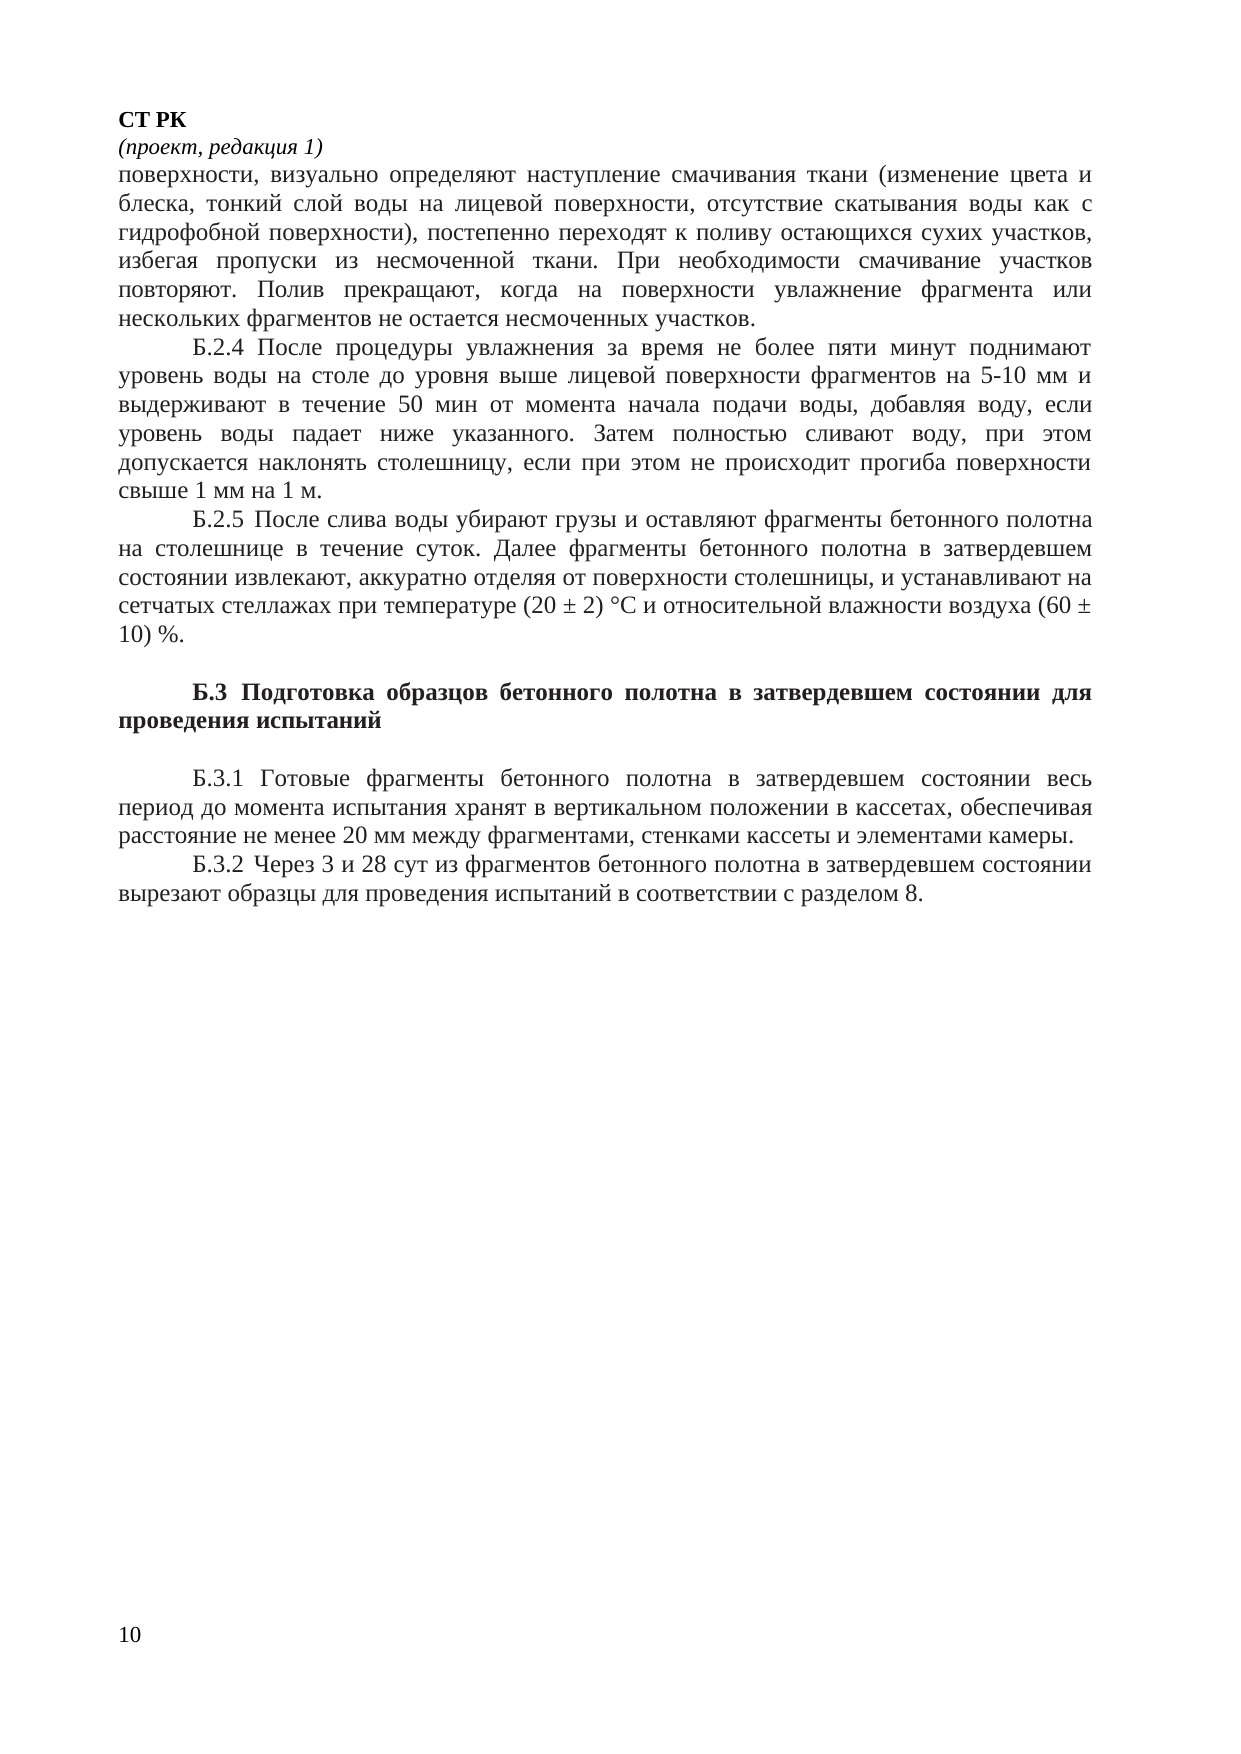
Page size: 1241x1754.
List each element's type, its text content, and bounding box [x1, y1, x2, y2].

text Б.2.5 После слива воды убирают грузы и оставляют фрагменты бетонного полотна на столешнице в течение суток. Далее фрагменты бетонного полотна в затвердевшем состоянии извлекают, аккуратно отделяя от поверхности столешницы, и устанавливают на сетчатых стеллажах при температуре (20 ± 2) °С и относительной влажности воздуха (60 ± 10) %. [118, 504, 1092, 648]
text Б.3 Подготовка образцов бетонного полотна в затвердевшем состоянии для проведения испытаний [118, 677, 1092, 734]
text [118, 159, 1092, 332]
text Б.3.2 Через 3 и 28 сут из фрагментов бетонного полотна в затвердевшем состоянии вырезают образцы для проведения испытаний в соответствии с разделом 8. [118, 849, 1092, 907]
text Б.2.4 После процедуры увлажнения за время не более пяти минут поднимают уровень воды на столе до уровня выше лицевой поверхности фрагментов на 5-10 мм и выдерживают в течение 50 мин от момента начала подачи воды, добавляя воду, если уровень воды падает ниже указанного. Затем полностью сливают воду, при этом допускается наклонять столешницу, если при этом не происходит прогиба поверхности свыше 1 мм на 1 м. [118, 332, 1092, 504]
text Б.3.1 Готовые фрагменты бетонного полотна в затвердевшем состоянии весь период до момента испытания хранят в вертикальном положении в кассетах, обеспечивая расстояние не менее 20 мм между фрагментами, стенками кассеты и элементами камеры. [118, 763, 1092, 849]
